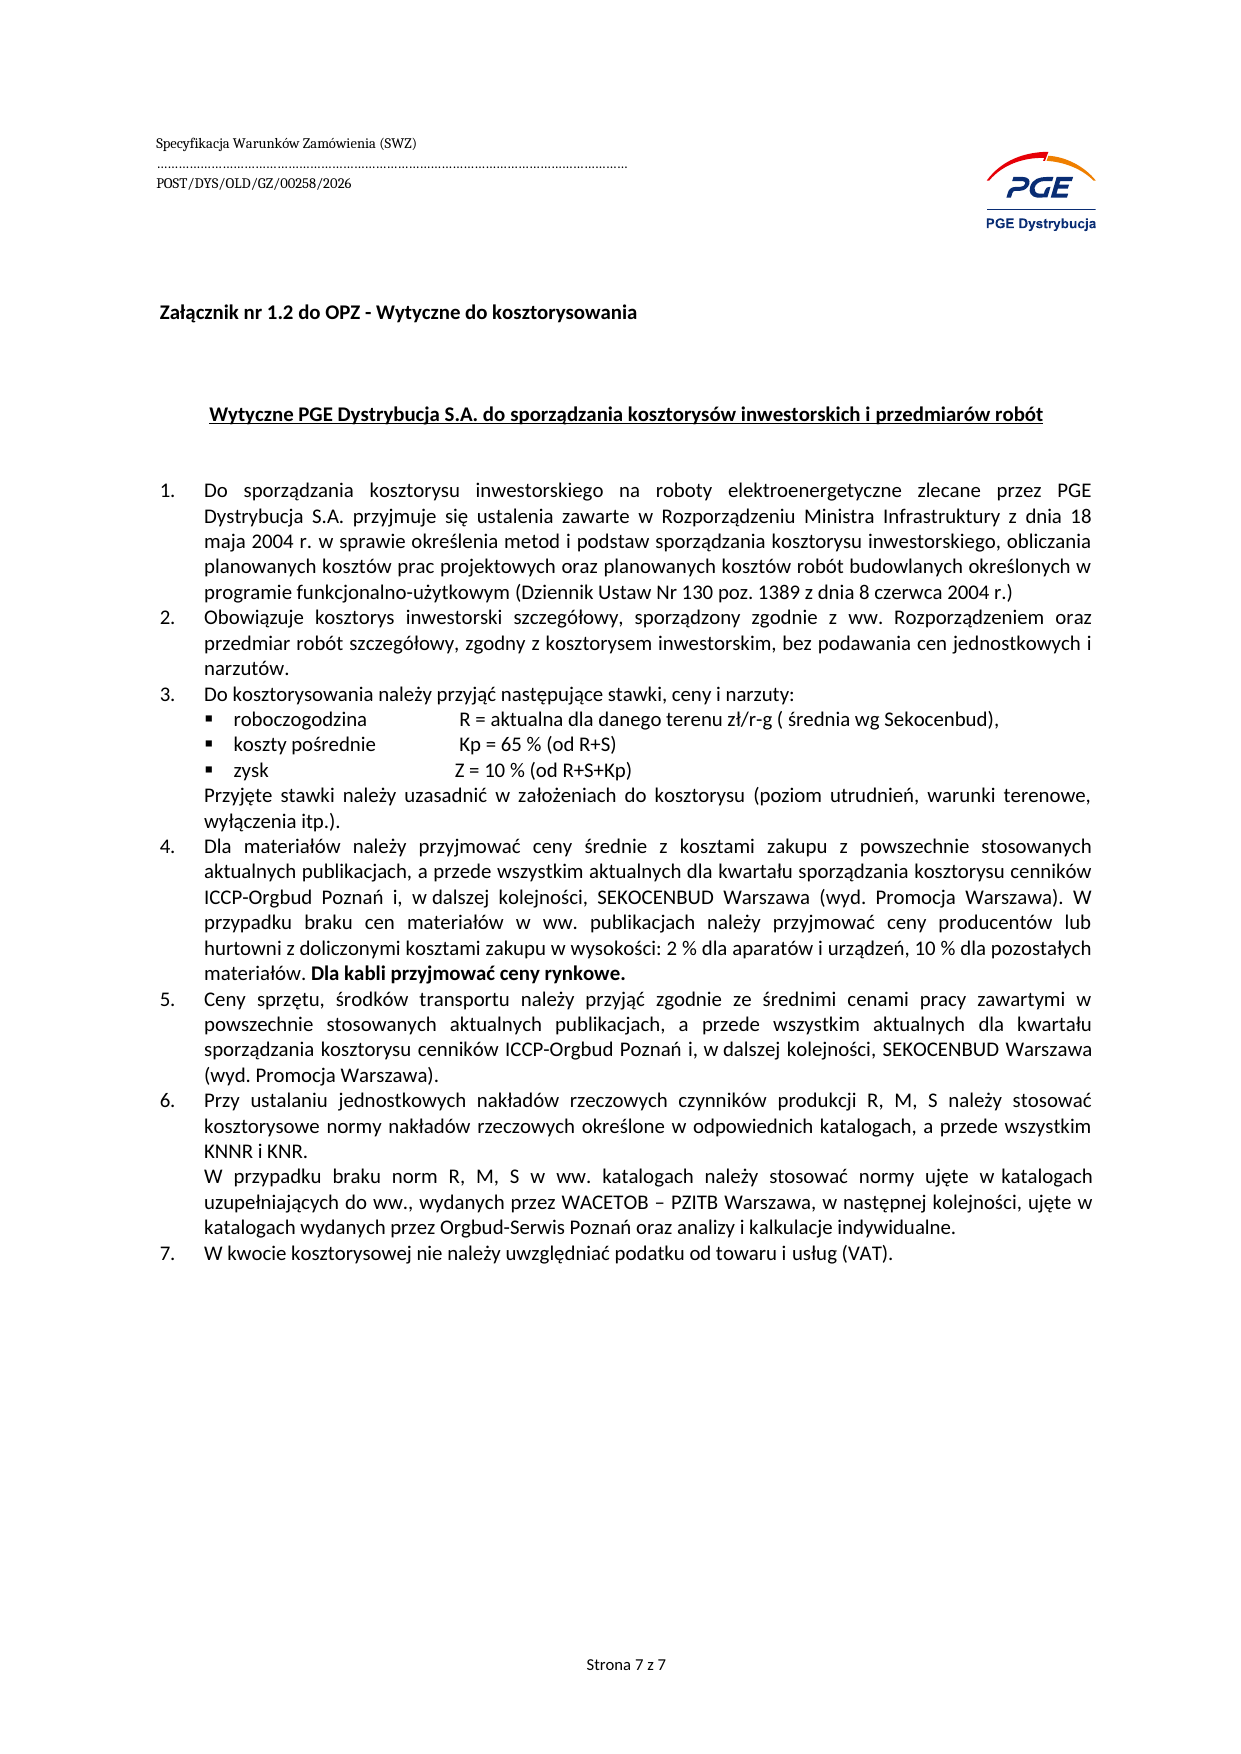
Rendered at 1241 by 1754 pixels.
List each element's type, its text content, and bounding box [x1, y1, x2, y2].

text Załącznik nr 1.2 do OPZ - Wytyczne do kosztorysowania [159, 299, 1093, 325]
list W kwocie kosztorysowej nie należy uwzględniać podatku od towaru i usług (VAT). [159, 1240, 1093, 1265]
list zysk Z = 10 % (od R+S+Kp) [204, 757, 1093, 782]
list Do sporządzania kosztorysu inwestorskiego na roboty elektroenergetyczne zlecane przez PGE Dystrybucja S.A. przyjmuje się ustalenia zawarte w Rozporządzeniu Ministra Infrastruktury z dnia 18 maja 2004 r. w sprawie określenia metod i podstaw sporządzania kosztorysu inwestorskiego, obliczania planowanych kosztów prac projektowych oraz planowanych kosztów robót budowlanych określonych w programie funkcjonalno-użytkowym (Dziennik Ustaw Nr 130 poz. 1389 z dnia 8 czerwca 2004 r.) [159, 477, 1093, 604]
list koszty pośrednie Kp = 65 % (od R+S) [204, 732, 1093, 757]
list Do kosztorysowania należy przyjąć następujące stawki, ceny i narzuty: [159, 681, 1093, 706]
list roboczogodzina R = aktualna dla danego terenu zł/r-g ( średnia wg Sekocenbud), [204, 706, 1093, 732]
list Dla materiałów należy przyjmować ceny średnie z kosztami zakupu z powszechnie stosowanych aktualnych publikacjach, a przede wszystkim aktualnych dla kwartału sporządzania kosztorysu cenników ICCP-Orgbud Poznań i, w dalszej kolejności, SEKOCENBUD Warszawa (wyd. Promocja Warszawa). W przypadku braku cen materiałów w ww. publikacjach należy przyjmować ceny producentów lub hurtowni z doliczonymi kosztami zakupu w wysokości: 2 % dla aparatów i urządzeń, 10 % dla pozostałych materiałów. Dla kabli przyjmować ceny rynkowe. [159, 833, 1093, 986]
list Ceny sprzętu, środków transportu należy przyjąć zgodnie ze średnimi cenami pracy zawartymi w powszechnie stosowanych aktualnych publikacjach, a przede wszystkim aktualnych dla kwartału sporządzania kosztorysu cenników ICCP-Orgbud Poznań i, w dalszej kolejności, SEKOCENBUD Warszawa (wyd. Promocja Warszawa). [159, 986, 1093, 1087]
text W przypadku braku norm R, M, S w ww. katalogach należy stosować normy ujęte w katalogach uzupełniających do ww., wydanych przez WACETOB – PZITB Warszawa, w następnej kolejności, ujęte w katalogach wydanych przez Orgbud-Serwis Poznań oraz analizy i kalkulacje indywidualne. [204, 1164, 1093, 1240]
list Przy ustalaniu jednostkowych nakładów rzeczowych czynników produkcji R, M, S należy stosować kosztorysowe normy nakładów rzeczowych określone w odpowiednich katalogach, a przede wszystkim KNNR i KNR. [159, 1087, 1093, 1164]
text Przyjęte stawki należy uzasadnić w założeniach do kosztorysu (poziom utrudnień, warunki terenowe, wyłączenia itp.). [204, 782, 1093, 833]
list Obowiązuje kosztorys inwestorski szczegółowy, sporządzony zgodnie z ww. Rozporządzeniem oraz przedmiar robót szczegółowy, zgodny z kosztorysem inwestorskim, bez podawania cen jednostkowych i narzutów. [159, 604, 1093, 681]
text Wytyczne PGE Dystrybucja S.A. do sporządzania kosztorysów inwestorskich i przedmiarów robót [159, 401, 1093, 427]
